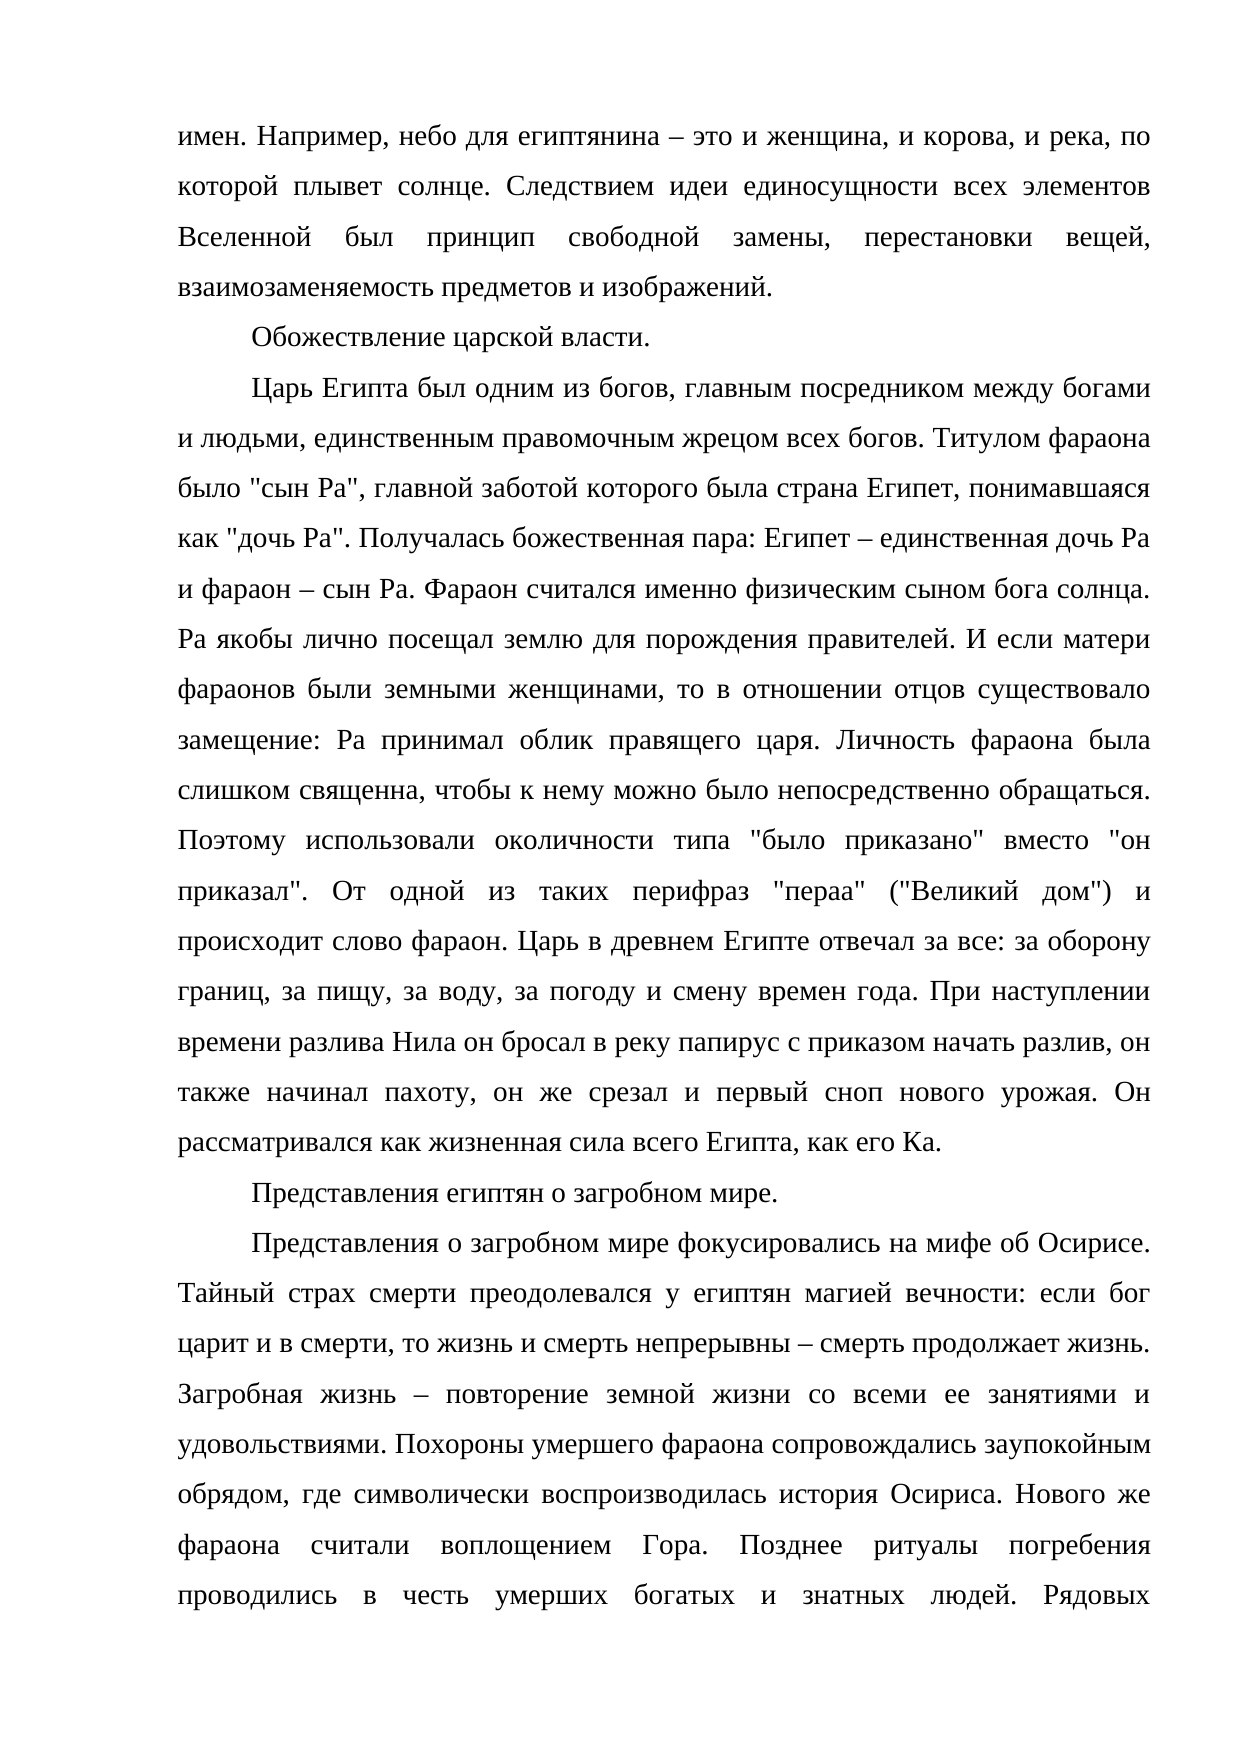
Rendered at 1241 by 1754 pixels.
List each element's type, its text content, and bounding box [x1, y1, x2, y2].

text Обожествление царской власти. [177, 319, 1152, 353]
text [177, 118, 1152, 303]
text Представления египтян о загробном мире. [177, 1175, 1152, 1208]
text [177, 1225, 1152, 1611]
text Царь Египта был одним из богов, главным посредником между богами и людьми, единственным правомочным жрецом всех богов. Титулом фараона было "сын Ра", главной заботой которого была страна Египет, понимавшаяся как "дочь Ра". Получалась божественная пара: Египет – единственная дочь Ра и фараон – сын Ра. Фараон считался именно физическим сыном бога солнца. Ра якобы лично посещал землю для порождения правителей. И если матери фараонов были земными женщинами, то в отношении отцов существовало замещение: Ра принимал облик правящего царя. Личность фараона была слишком священна, чтобы к нему можно было непосредственно обращаться. Поэтому использовали околичности типа "было приказано" вместо "он приказал". От одной из таких перифраз "пераа" ("Великий дом") и происходит слово фараон. Царь в древнем Египте отвечал за все: за оборону границ, за пищу, за воду, за погоду и смену времен года. При наступлении времени разлива Нила он бросал в реку папирус с приказом начать разлив, он также начинал пахоту, он же срезал и первый сноп нового урожая. Он рассматривался как жизненная сила всего Египта, как его Ка. [177, 370, 1152, 1158]
